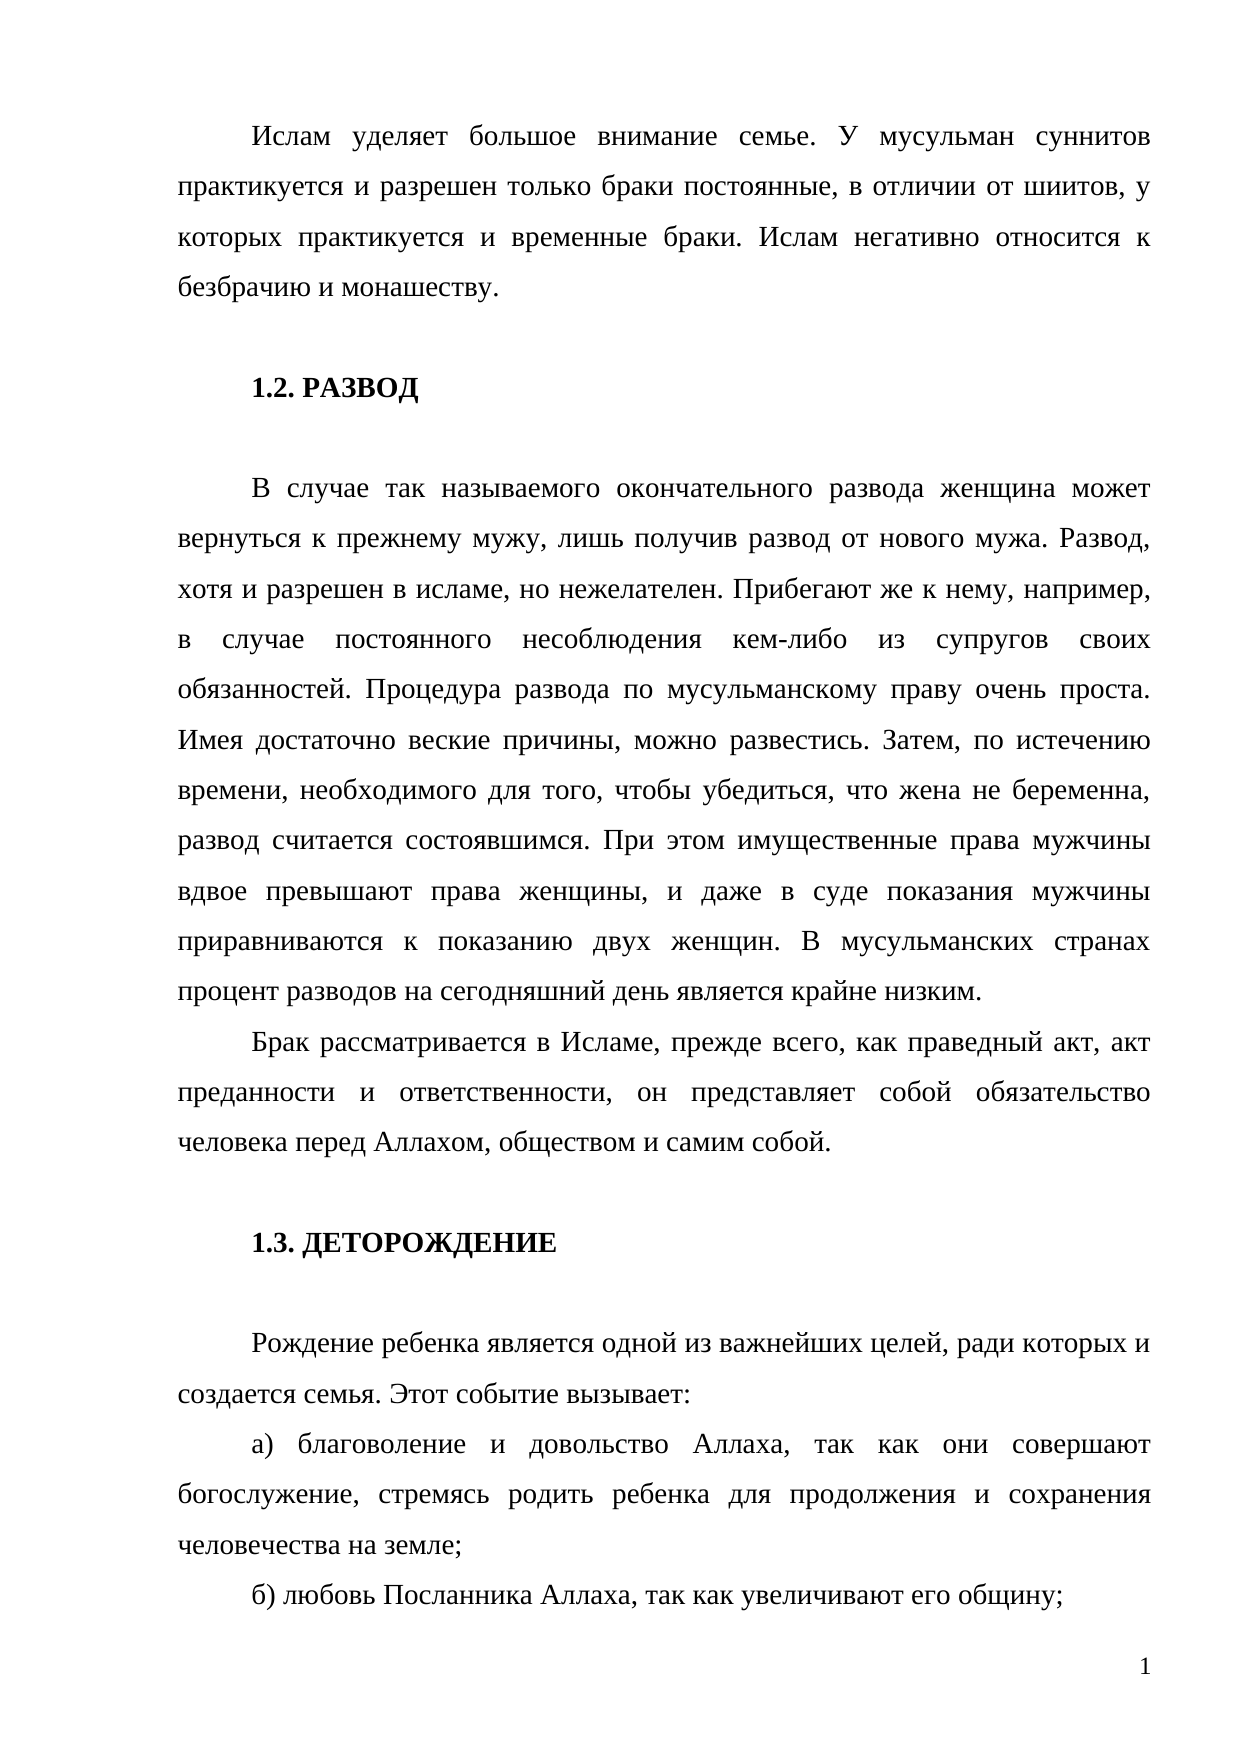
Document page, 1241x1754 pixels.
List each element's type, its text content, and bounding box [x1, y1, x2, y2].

text 1.3. ДЕТОРОЖДЕНИЕ [177, 1225, 1152, 1258]
text б) любовь Посланника Аллаха, так как увеличивают его общину; [177, 1577, 1152, 1611]
text Ислам уделяет большое внимание семье. У мусульман суннитов практикуется и разрешен только браки постоянные, в отличии от шиитов, у которых практикуется и временные браки. Ислам негативно относится к безбрачию и монашеству. [177, 118, 1152, 303]
text Рождение ребенка является одной из важнейших целей, ради которых и создается семья. Этот событие вызывает: [177, 1326, 1152, 1409]
text В случае так называемого окончательного развода женщина может вернуться к прежнему мужу, лишь получив развод от нового мужа. Развод, хотя и разрешен в исламе, но нежелателен. Прибегают же к нему, например, в случае постоянного несоблюдения кем-либо из супругов своих обязанностей. Процедура развода по мусульманскому праву очень проста. Имея достаточно веские причины, можно развестись. Затем, по истечению времени, необходимого для того, чтобы убедиться, что жена не беременна, развод считается состоявшимся. При этом имущественные права мужчины вдвое превышают права женщины, и даже в суде показания мужчины приравниваются к показанию двух женщин. В мусульманских странах процент разводов на сегодняшний день является крайне низким. [177, 470, 1152, 1007]
text Брак рассматривается в Исламе, прежде всего, как праведный акт, акт преданности и ответственности, он представляет собой обязательство человека перед Аллахом, обществом и самим собой. [177, 1024, 1152, 1158]
text 1.2. РАЗВОД [177, 370, 1152, 403]
text а) благоволение и довольство Аллаха, так как они совершают богослужение, стремясь родить ребенка для продолжения и сохранения человечества на земле; [177, 1426, 1152, 1560]
